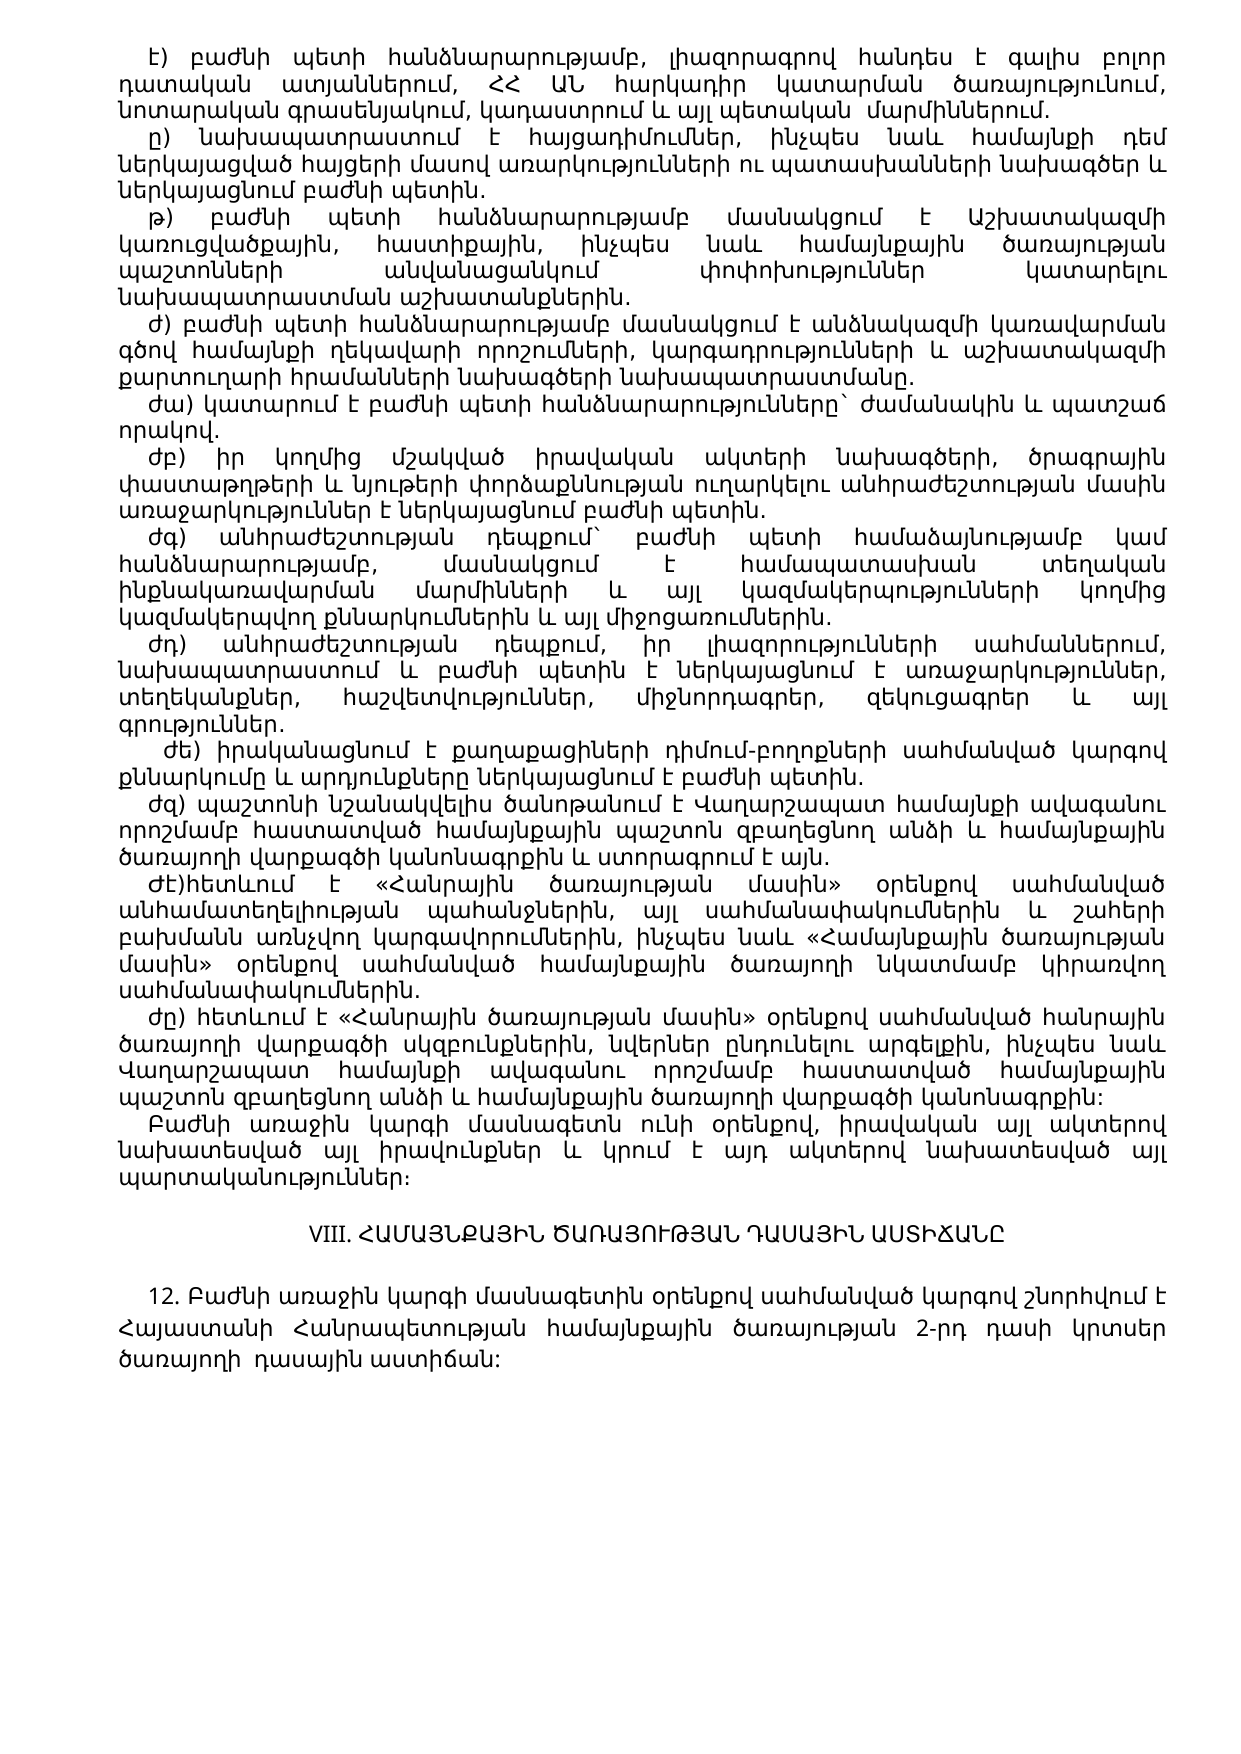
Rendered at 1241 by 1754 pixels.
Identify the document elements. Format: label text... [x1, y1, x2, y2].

text Բաժնի առաջին կարգի մասնագետն ունի oրենքով, իրավական այլ ակտերով նախատեսված այլ իրավունքներ և կրում է այդ ակտերով նախատեսված այլ պարտականություններ։ [118, 1111, 1167, 1191]
text ժգ) անհրաժեշտության դեպքում` բաժնի պետի համաձայնությամբ կամ հանձնարարությամբ, մասնակցում է համապատասխան տեղական ինքնակառավարման մարմինների և այլ կազմակերպությունների կողմից կազմակերպվող քննարկումներին և այլ միջոցառումներին. [118, 524, 1167, 631]
text ժզ) պաշտոնի նշանակվելիս ծանոթանում է Վաղարշապատ համայնքի ավագանու որոշմամբ հաստատված համայնքային պաշտոն զբաղեցնող անձի և համայնքային ծառայողի վարքագծի կանոնագրքին և ստորագրում է այն. [118, 791, 1167, 871]
text է) բաժնի պետի հանձնարարությամբ, լիազորագրով հանդես է գալիս բոլոր դատական ատյաններում, ՀՀ ԱՆ հարկադիր կատարման ծառայությունում, նոտարական գրասենյակում, կադաստրում և այլ պետական մարմիններում. [118, 44, 1167, 124]
text ը) նախապատրաստում է հայցադիմումներ, ինչպես նաև համայնքի դեմ ներկայացված հայցերի մասով առարկությունների ու պատասխանների նախագծեր և ներկայացնում բաժնի պետին. [118, 124, 1167, 204]
text ժբ) իր կողմից մշակված իրավական ակտերի նախագծերի, ծրագրային փաստաթղթերի և նյութերի փորձաքննության ուղարկելու անհրաժեշտության մասին առաջարկություններ է ներկայացնում բաժնի պետին. [118, 444, 1167, 524]
text թ) բաժնի պետի հանձնարարությամբ մասնակցում է Աշխատակազմի կառուցվածքային, հաստիքային, ինչպես նաև համայնքային ծառայության պաշտոնների անվանացանկում փոփոխություններ կատարելու նախապատրաստման աշխատանքներին. [118, 204, 1167, 311]
text ժե) իրականացնում է քաղաքացիների դիմում-բողոքների սահմանված կարգով քննարկումը և արդյունքները ներկայացնում է բաժնի պետին. [118, 738, 1167, 791]
text ժ) բաժնի պետի հանձնարարությամբ մասնակցում է անձնակազմի կառավարման գծով համայնքի ղեկավարի որոշումների, կարգադրությունների և աշխատակազմի քարտուղարի հրամանների նախագծերի նախապատրաստմանը. [118, 311, 1167, 391]
text Ժէ)հետևում է «Հանրային ծառայության մասին» օրենքով սահմանված անհամատեղելիության պահանջներին, այլ սահմանափակումներին և շահերի բախմանն առնչվող կարգավորումներին, ինչպես նաև «Համայնքային ծառայության մասին» օրենքով սահմանված համայնքային ծառայողի նկատմամբ կիրառվող սահմանափակումներին. [118, 871, 1167, 1004]
text ժա) կատարում է բաժնի պետի հանձնարարությունները` ժամանակին և պատշաճ որակով. [118, 391, 1167, 444]
text ժդ) անհրաժեշտության դեպքում, իր լիազորությունների սահմաններում, նախապատրաստում և բաժնի պետին է ներկայացնում է առաջարկություններ, տեղեկանքներ, հաշվետվություններ, միջնորդագրեր, զեկուցագրեր և այլ գրություններ. [118, 631, 1167, 738]
text ժը) հետևում է «Հանրային ծառայության մասին» օրենքով սահմանված հանրային ծառայողի վարքագծի սկզբունքներին, նվերներ ընդունելու արգելքին, ինչպես նաև Վաղարշապատ համայնքի ավագանու որոշմամբ հաստատված համայնքային պաշտոն զբաղեցնող անձի և համայնքային ծառայողի վարքագծի կանոնագրքին: [118, 1004, 1167, 1111]
text 12. Բաժնի առաջին կարգի մասնագետին օրենքով սահմանված կարգով շնորհվում է Հայաստանի Հանրապետության համայնքային ծառայության 2-րդ դասի կրտսեր ծառայողի դասային աստիճան: [118, 1280, 1167, 1374]
text VIII. ՀԱՄԱՅՆՔԱՅԻՆ ԾԱՌԱՅՈՒԹՅԱՆ ԴԱՍԱՅԻՆ ԱՍՏԻՃԱՆԸ [118, 1218, 1167, 1249]
